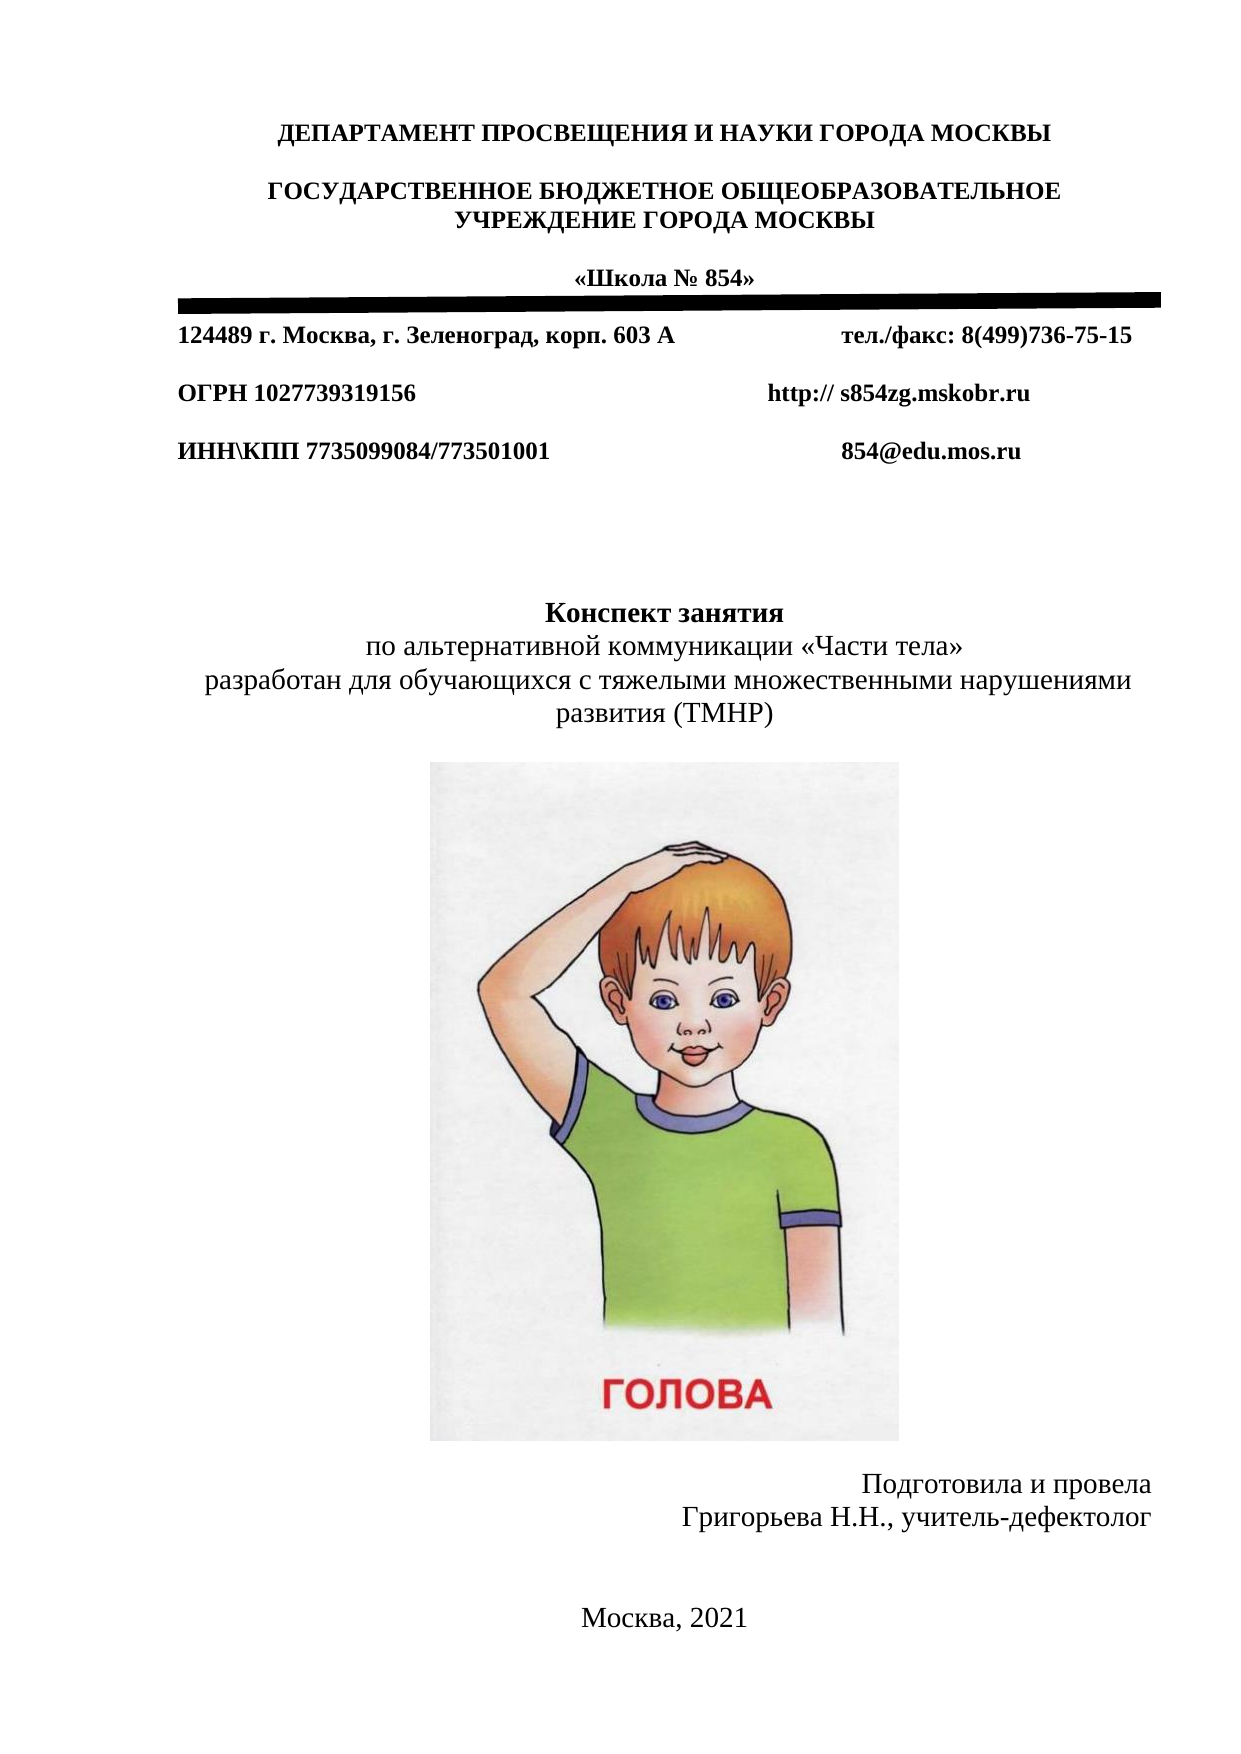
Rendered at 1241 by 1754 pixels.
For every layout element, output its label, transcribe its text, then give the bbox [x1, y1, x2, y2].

text по альтернативной коммуникации «Части тела» [177, 628, 1152, 662]
text ОГРН 1027739319156 http:// s854zg.mskobr.ru [177, 378, 1152, 407]
text Москва, 2021 [177, 1600, 1152, 1633]
text ГОСУДАРСТВЕННОЕ БЮДЖЕТНОЕ ОБЩЕОБРАЗОВАТЕЛЬНОЕ УЧРЕЖДЕНИЕ ГОРОДА МОСКВЫ [177, 176, 1152, 233]
text 124489 г. Москва, г. Зеленоград, корп. 603 А тел./факс: 8(499)736-75-15 [177, 321, 1152, 349]
picture [430, 762, 899, 1441]
text Подготовила и провела [177, 1466, 1152, 1499]
text ИНН\КПП 7735099084/773501001 854@edu.mos.ru [177, 436, 1152, 465]
text Конспект занятия [177, 595, 1152, 628]
text Григорьева Н.Н., учитель-дефектолог [177, 1499, 1152, 1533]
text разработан для обучающихся с тяжелыми множественными нарушениями развития (ТМНР) [177, 662, 1152, 729]
text ДЕПАРТАМЕНТ ПРОСВЕЩЕНИЯ И НАУКИ ГОРОДА МОСКВЫ [177, 118, 1152, 147]
text «Школа № 854» [177, 263, 1152, 291]
